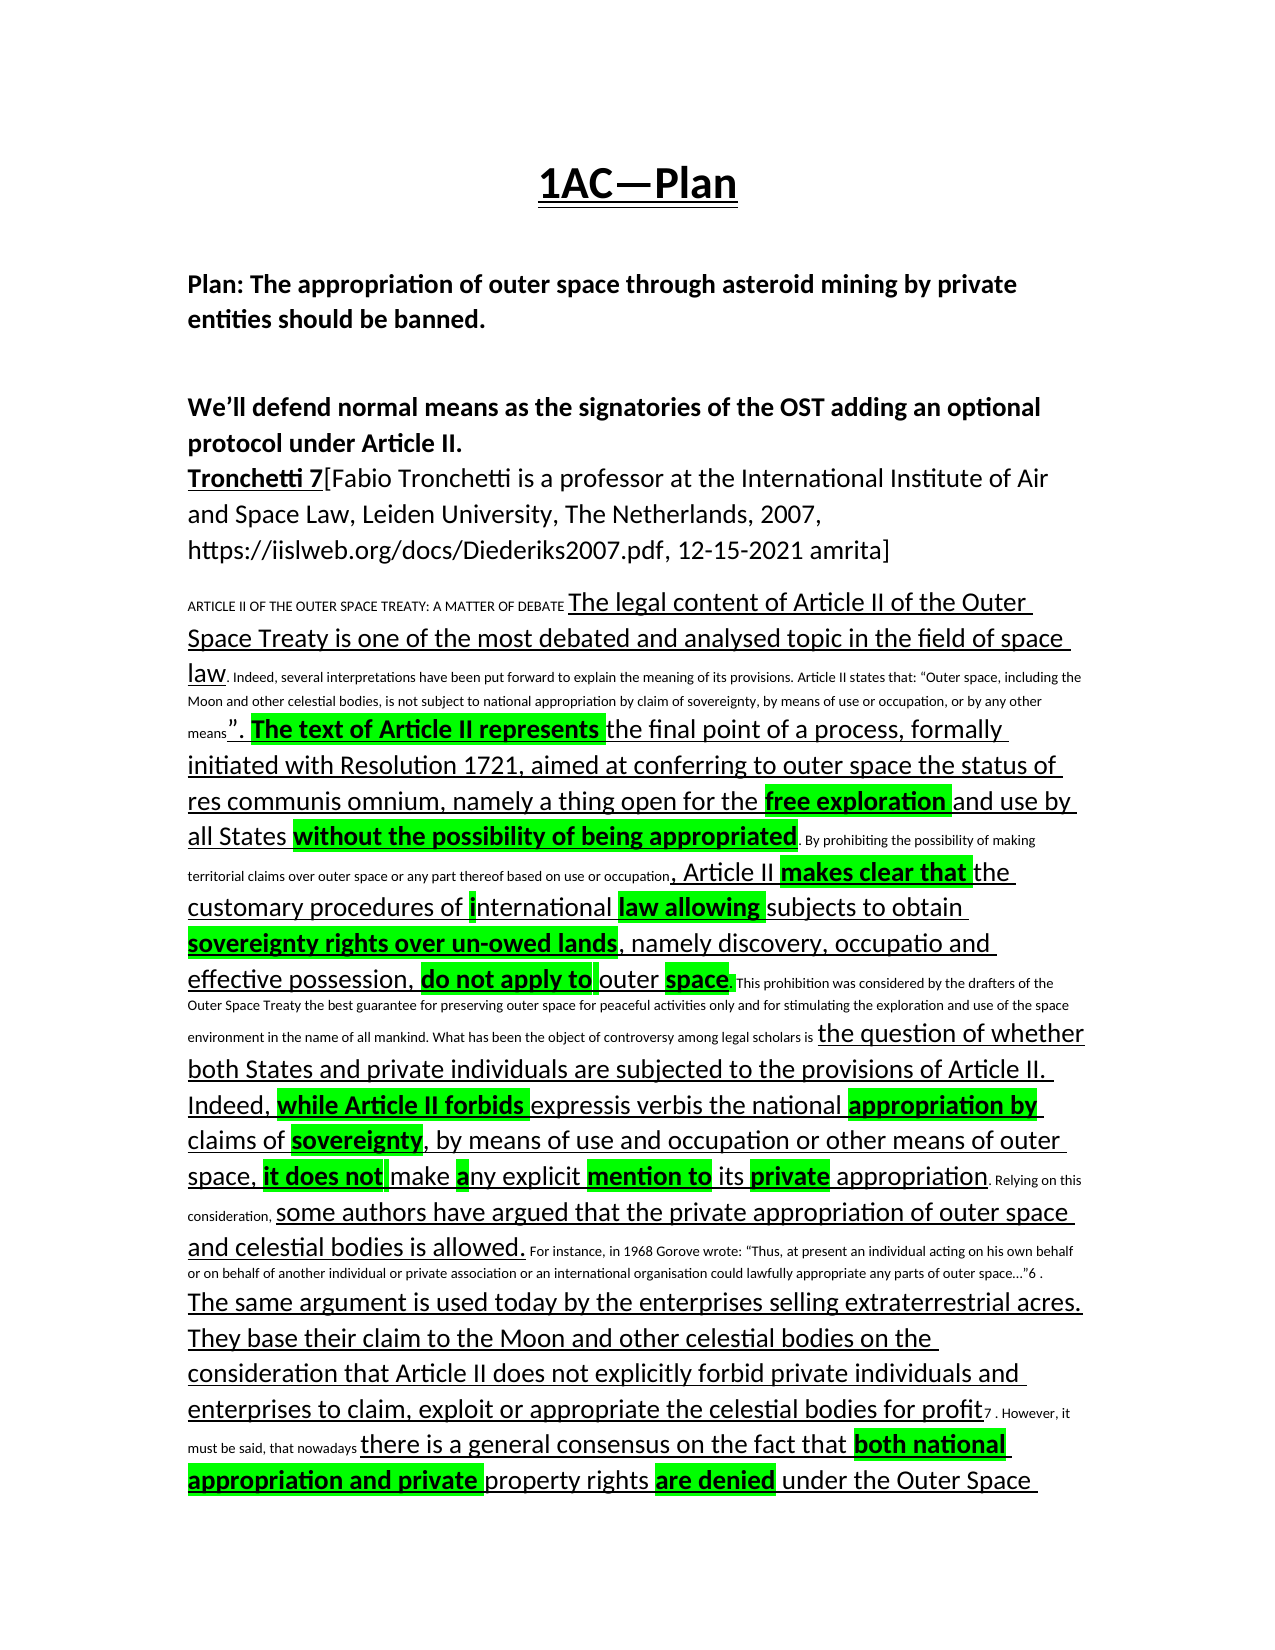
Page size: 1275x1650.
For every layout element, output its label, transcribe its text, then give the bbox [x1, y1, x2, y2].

text Tronchetti 7[Fabio Tronchetti is a professor at the International Institute of Air and Space Law, Leiden University, The Netherlands, 2007, https://iislweb.org/docs/Diederiks2007.pdf, 12-15-2021 amrita] [187, 462, 1087, 566]
subtitle We’ll defend normal means as the signatories of the OST adding an optional protocol under Article II. [187, 390, 1087, 459]
subtitle Plan: The appropriation of outer space through asteroid mining by private entities should be banned. [187, 267, 1087, 335]
subtitle 1AC—Plan [187, 154, 1087, 210]
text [187, 585, 1087, 1496]
